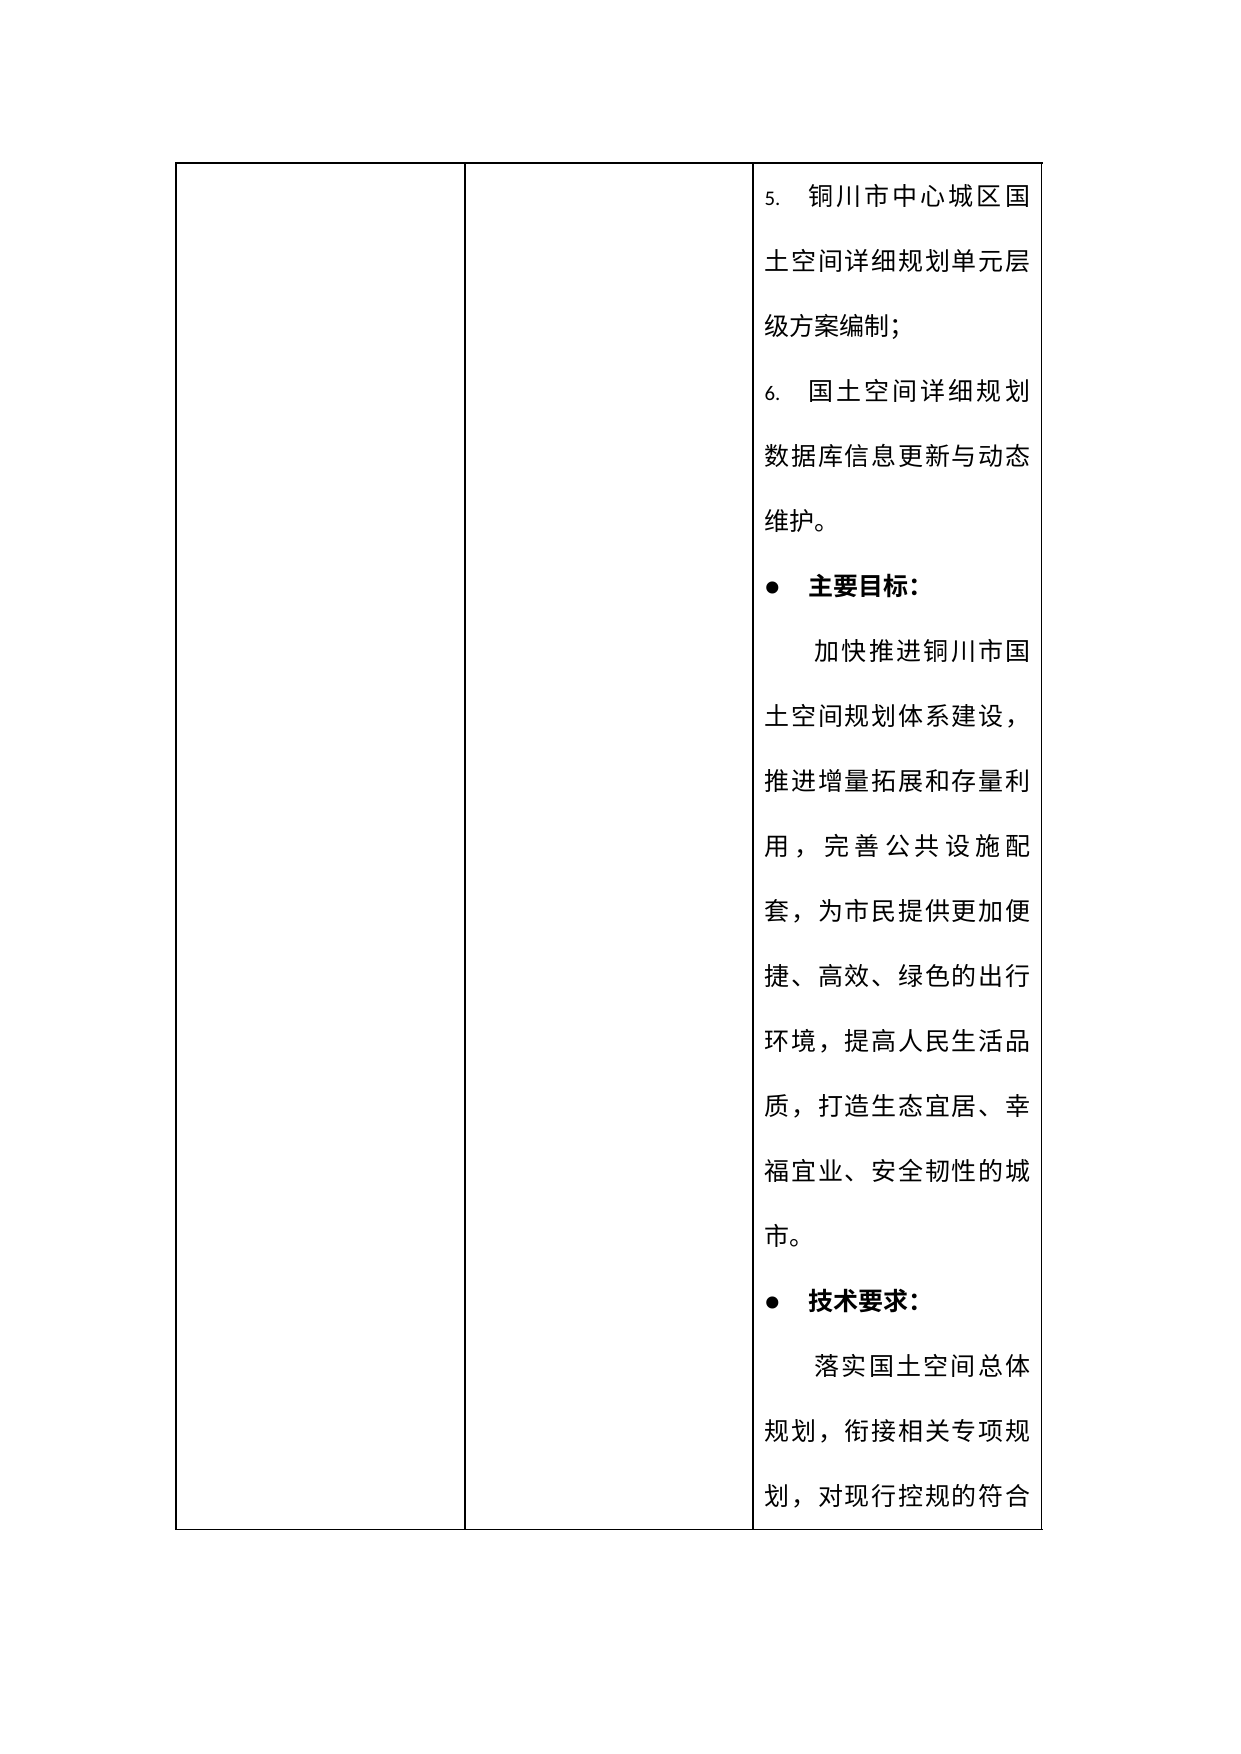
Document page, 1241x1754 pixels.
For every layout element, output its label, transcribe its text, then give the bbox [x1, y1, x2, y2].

table_cell 1 [466, 164, 752, 1528]
table_cell [177, 164, 464, 1528]
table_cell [754, 164, 1041, 1528]
